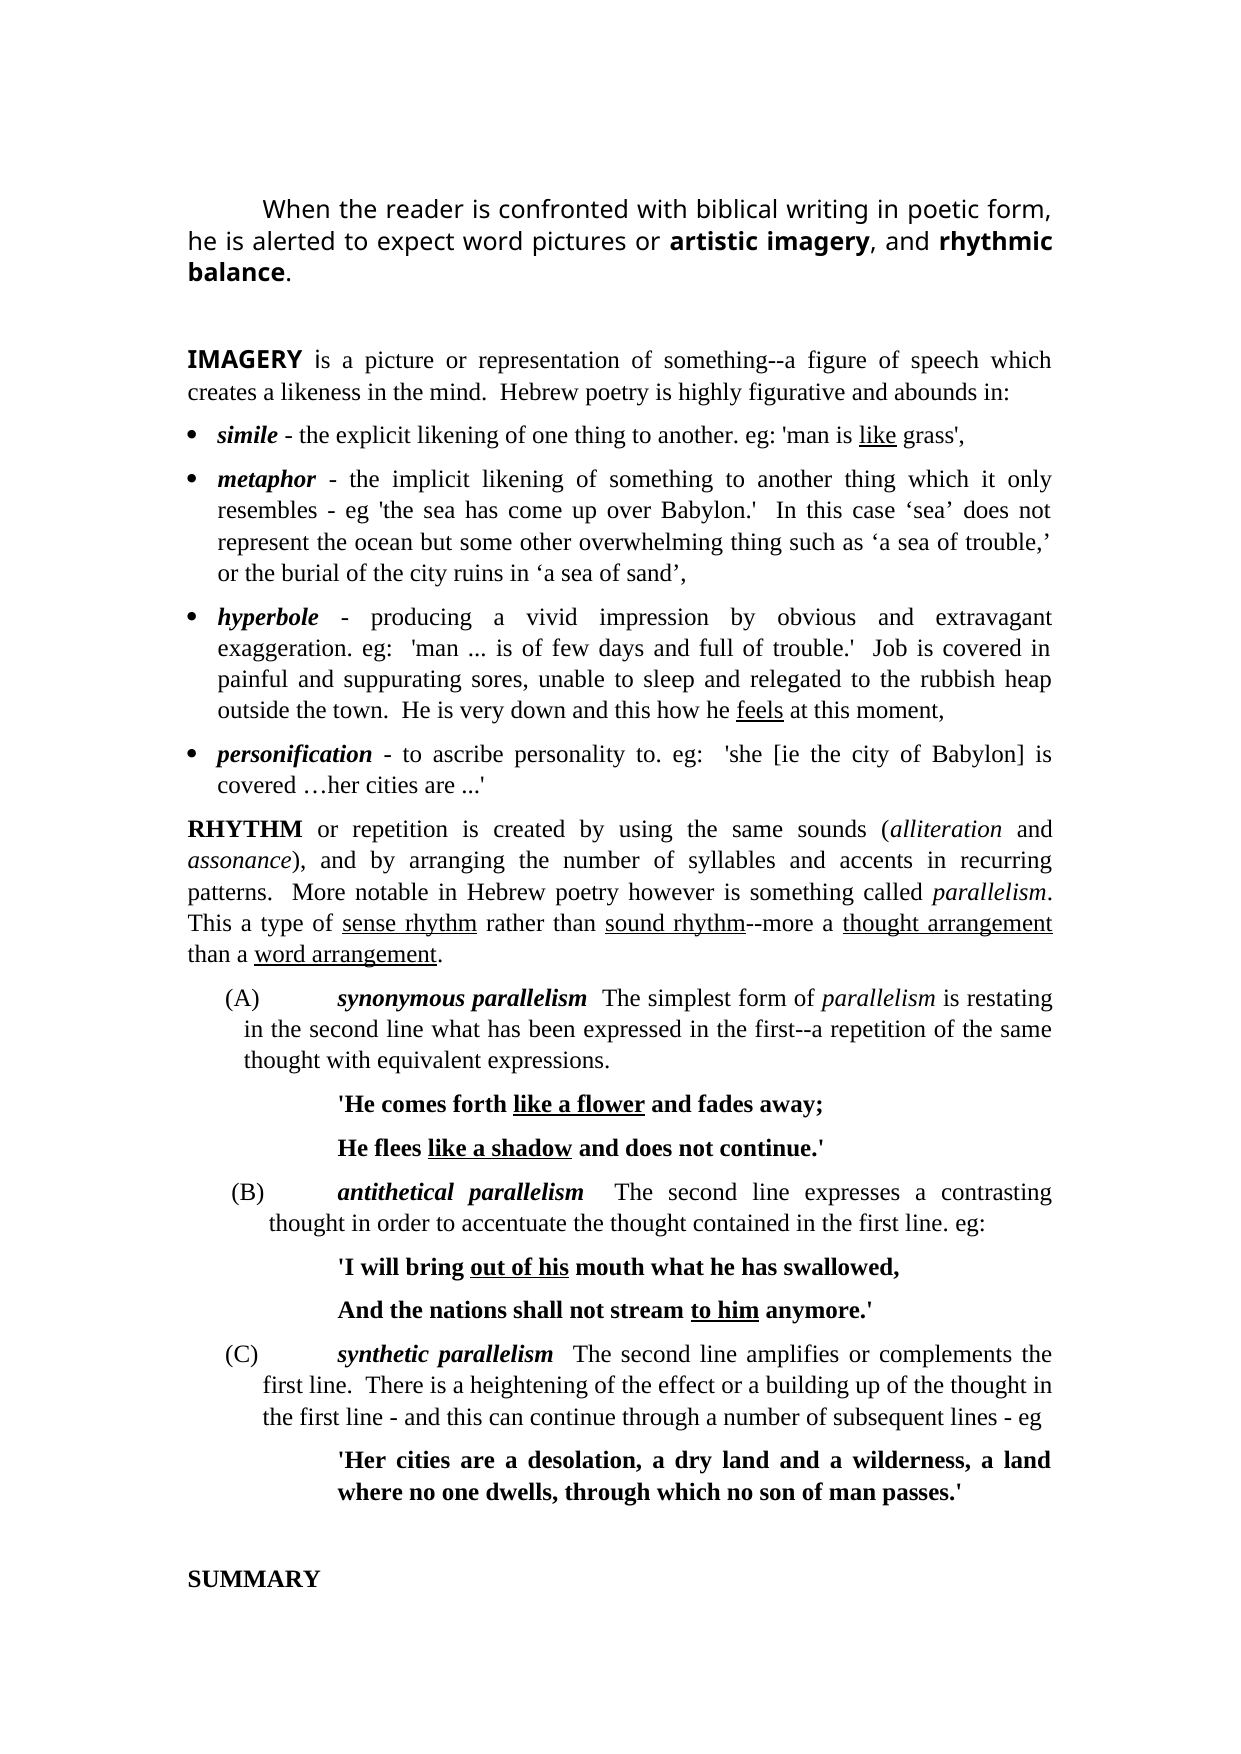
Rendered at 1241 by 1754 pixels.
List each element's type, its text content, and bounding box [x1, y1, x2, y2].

list simile - the explicit likening of one thing to another. eg: 'man is like grass', [187, 419, 1053, 450]
text 'Her cities are a desolation, a dry land and a wilderness, a land where no one dwells, through which no son of man passes.' [337, 1444, 1053, 1506]
text 'I will bring out of his mouth what he has swallowed, [337, 1250, 1053, 1281]
text RHYTHM or repetition is created by using the same sounds (alliteration and assonance), and by arranging the number of syllables and accents in recurring patterns. More notable in Hebrew poetry however is something called parallelism. This a type of sense rhythm rather than sound rhythm--more a thought arrangement than a word arrangement. [187, 812, 1053, 969]
list synonymous parallelism The simplest form of parallelism is restating in the second line what has been expressed in the first--a repetition of the same thought with equivalent expressions. [225, 981, 1053, 1075]
text IMAGERY is a picture or representation of something--a figure of speech which creates a likeness in the mind. Hebrew poetry is highly figurative and abounds in: [187, 344, 1053, 406]
list synthetic parallelism The second line amplifies or complements the first line. There is a heightening of the effect or a building up of the thought in the first line - and this can continue through a number of subsequent lines - eg [225, 1337, 1053, 1431]
list metaphor - the implicit likening of something to another thing which it only resembles - eg 'the sea has come up over Babylon.' In this case ‘sea’ does not represent the ocean but some other overwhelming thing such as ‘a sea of trouble,’ or the burial of the city ruins in ‘a sea of sand’, [187, 462, 1053, 587]
text SUMMARY [187, 1562, 1053, 1594]
list personification - to ascribe personality to. eg: 'she [ie the city of Babylon] is covered …her cities are ...' [187, 737, 1053, 800]
text When the reader is confronted with biblical writing in poetic form, he is alerted to expect word pictures or artistic imagery, and rhythmic balance. [187, 194, 1053, 287]
list antithetical parallelism The second line expresses a contrasting thought in order to accentuate the thought contained in the first line. eg: [231, 1175, 1053, 1237]
text He flees like a shadow and does not continue.' [337, 1131, 1053, 1162]
text And the nations shall not stream to him anymore.' [337, 1294, 1053, 1325]
list hyperbole - producing a vivid impression by obvious and extravagant exaggeration. eg: 'man ... is of few days and full of trouble.' Job is covered in painful and suppurating sores, unable to sleep and relegated to the rubbish heap outside the town. He is very down and this how he feels at this moment, [187, 600, 1053, 725]
text 'He comes forth like a flower and fades away; [337, 1087, 1053, 1119]
